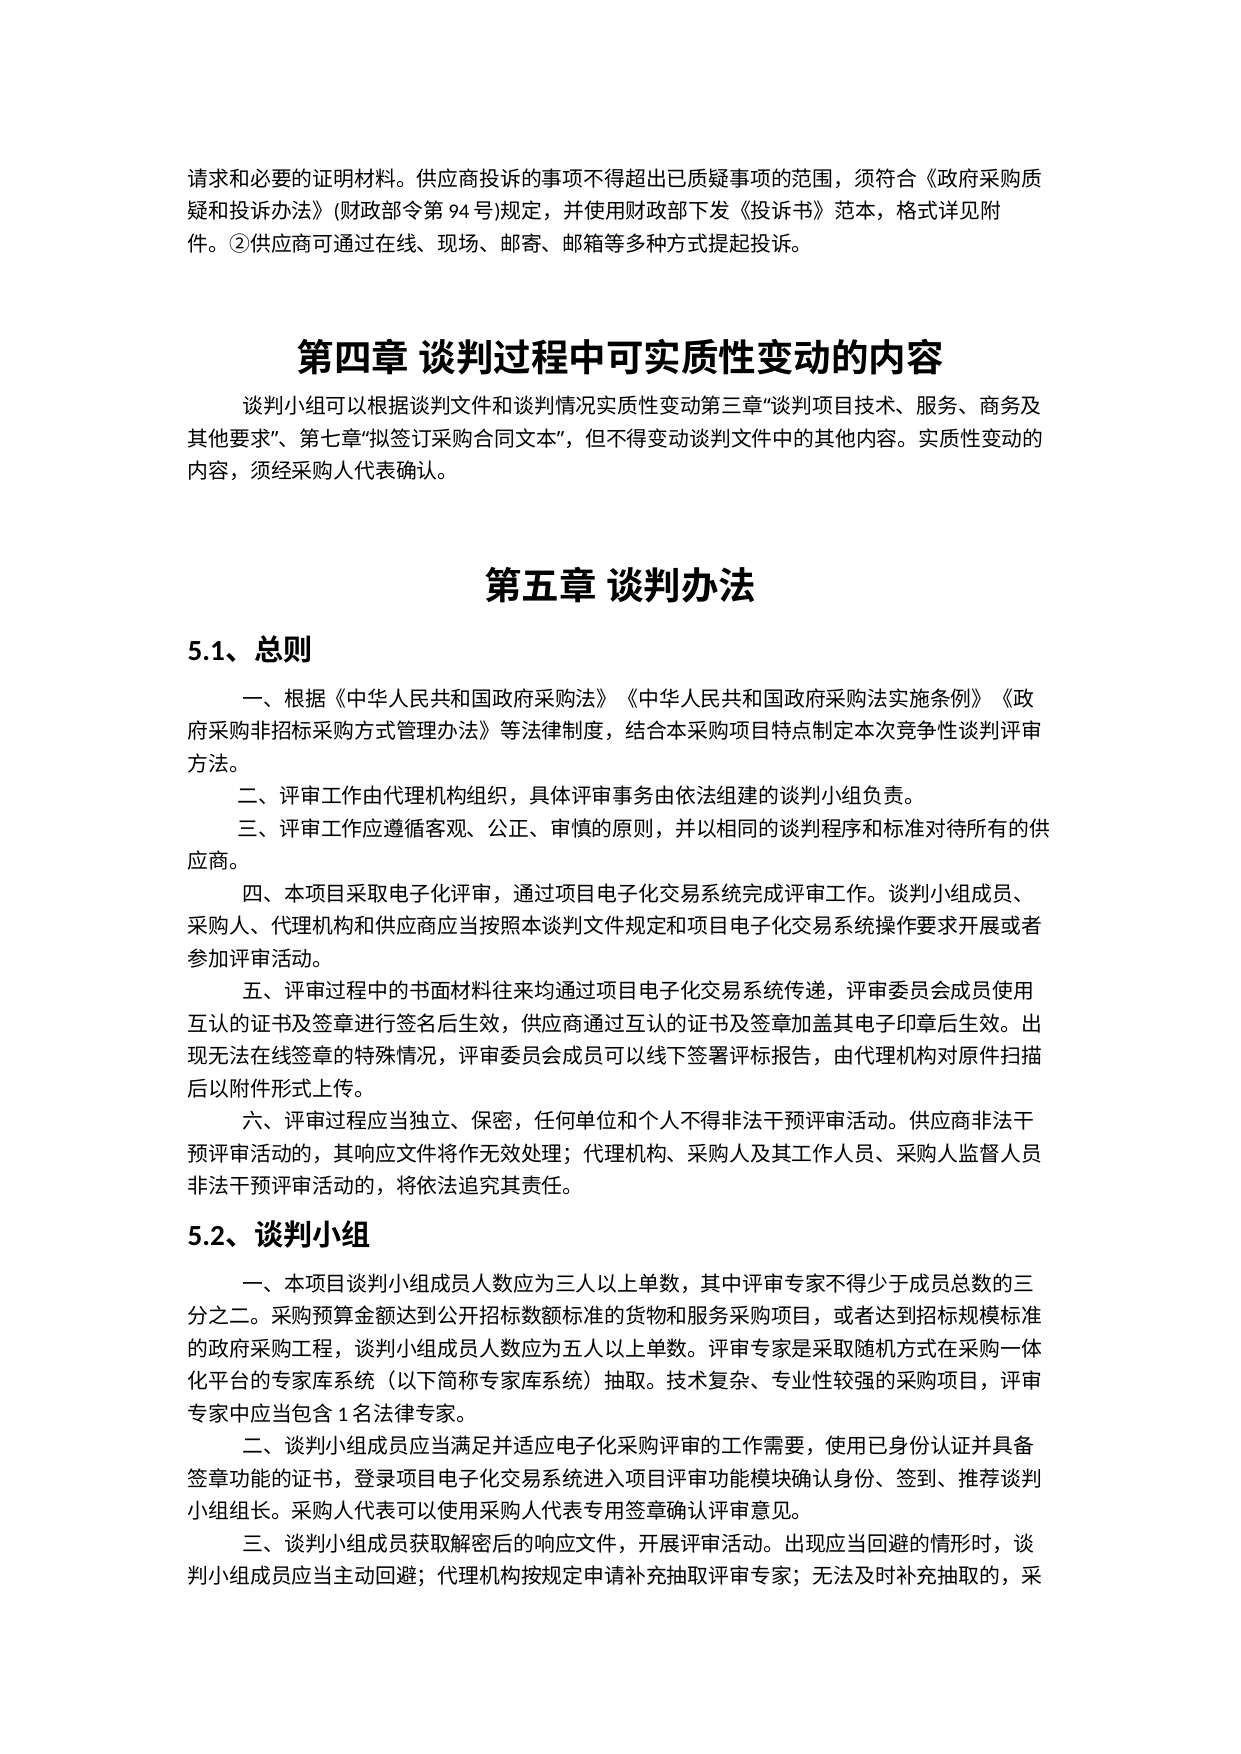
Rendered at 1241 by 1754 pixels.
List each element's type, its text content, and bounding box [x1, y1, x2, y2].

text 谈判小组可以根据谈判文件和谈判情况实质性变动第三章“谈判项目技术、服务、商务及其他要求”、第七章“拟签订采购合同文本”，但不得变动谈判文件中的其他内容。实质性变动的内容，须经采购人代表确认。 [187, 389, 1053, 487]
text 六、评审过程应当独立、保密，任何单位和个人不得非法干预评审活动。供应商非法干预评审活动的，其响应文件将作无效处理；代理机构、采购人及其工作人员、采购人监督人员非法干预评审活动的，将依法追究其责任。 [187, 1104, 1053, 1202]
text 第五章 谈判办法 [187, 552, 1053, 617]
text 二、谈判小组成员应当满足并适应电子化采购评审的工作需要，使用已身份认证并具备签章功能的证书，登录项目电子化交易系统进入项目评审功能模块确认身份、签到、推荐谈判小组组长。采购人代表可以使用采购人代表专用签章确认评审意见。 [187, 1429, 1053, 1527]
text 一、根据《中华人民共和国政府采购法》《中华人民共和国政府采购法实施条例》《政府采购非招标采购方式管理办法》等法律制度，结合本采购项目特点制定本次竞争性谈判评审方法。 [187, 682, 1053, 779]
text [187, 1527, 1053, 1592]
text 三、评审工作应遵循客观、公正、审慎的原则，并以相同的谈判程序和标准对待所有的供应商。 [187, 812, 1053, 877]
text 五、评审过程中的书面材料往来均通过项目电子化交易系统传递，评审委员会成员使用互认的证书及签章进行签名后生效，供应商通过互认的证书及签章加盖其电子印章后生效。出现无法在线签章的特殊情况，评审委员会成员可以线下签署评标报告，由代理机构对原件扫描后以附件形式上传。 [187, 974, 1053, 1104]
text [187, 162, 1053, 259]
text 第四章 谈判过程中可实质性变动的内容 [187, 324, 1053, 389]
text 5.2、谈判小组 [187, 1202, 1053, 1267]
text 四、本项目采取电子化评审，通过项目电子化交易系统完成评审工作。谈判小组成员、采购人、代理机构和供应商应当按照本谈判文件规定和项目电子化交易系统操作要求开展或者参加评审活动。 [187, 877, 1053, 974]
text 5.1、总则 [187, 617, 1053, 682]
text 一、本项目谈判小组成员人数应为三人以上单数，其中评审专家不得少于成员总数的三分之二。采购预算金额达到公开招标数额标准的货物和服务采购项目，或者达到招标规模标准的政府采购工程，谈判小组成员人数应为五人以上单数。评审专家是采取随机方式在采购一体化平台的专家库系统（以下简称专家库系统）抽取。技术复杂、专业性较强的采购项目，评审专家中应当包含1名法律专家。 [187, 1267, 1053, 1429]
text 二、评审工作由代理机构组织，具体评审事务由依法组建的谈判小组负责。 [187, 779, 1053, 812]
